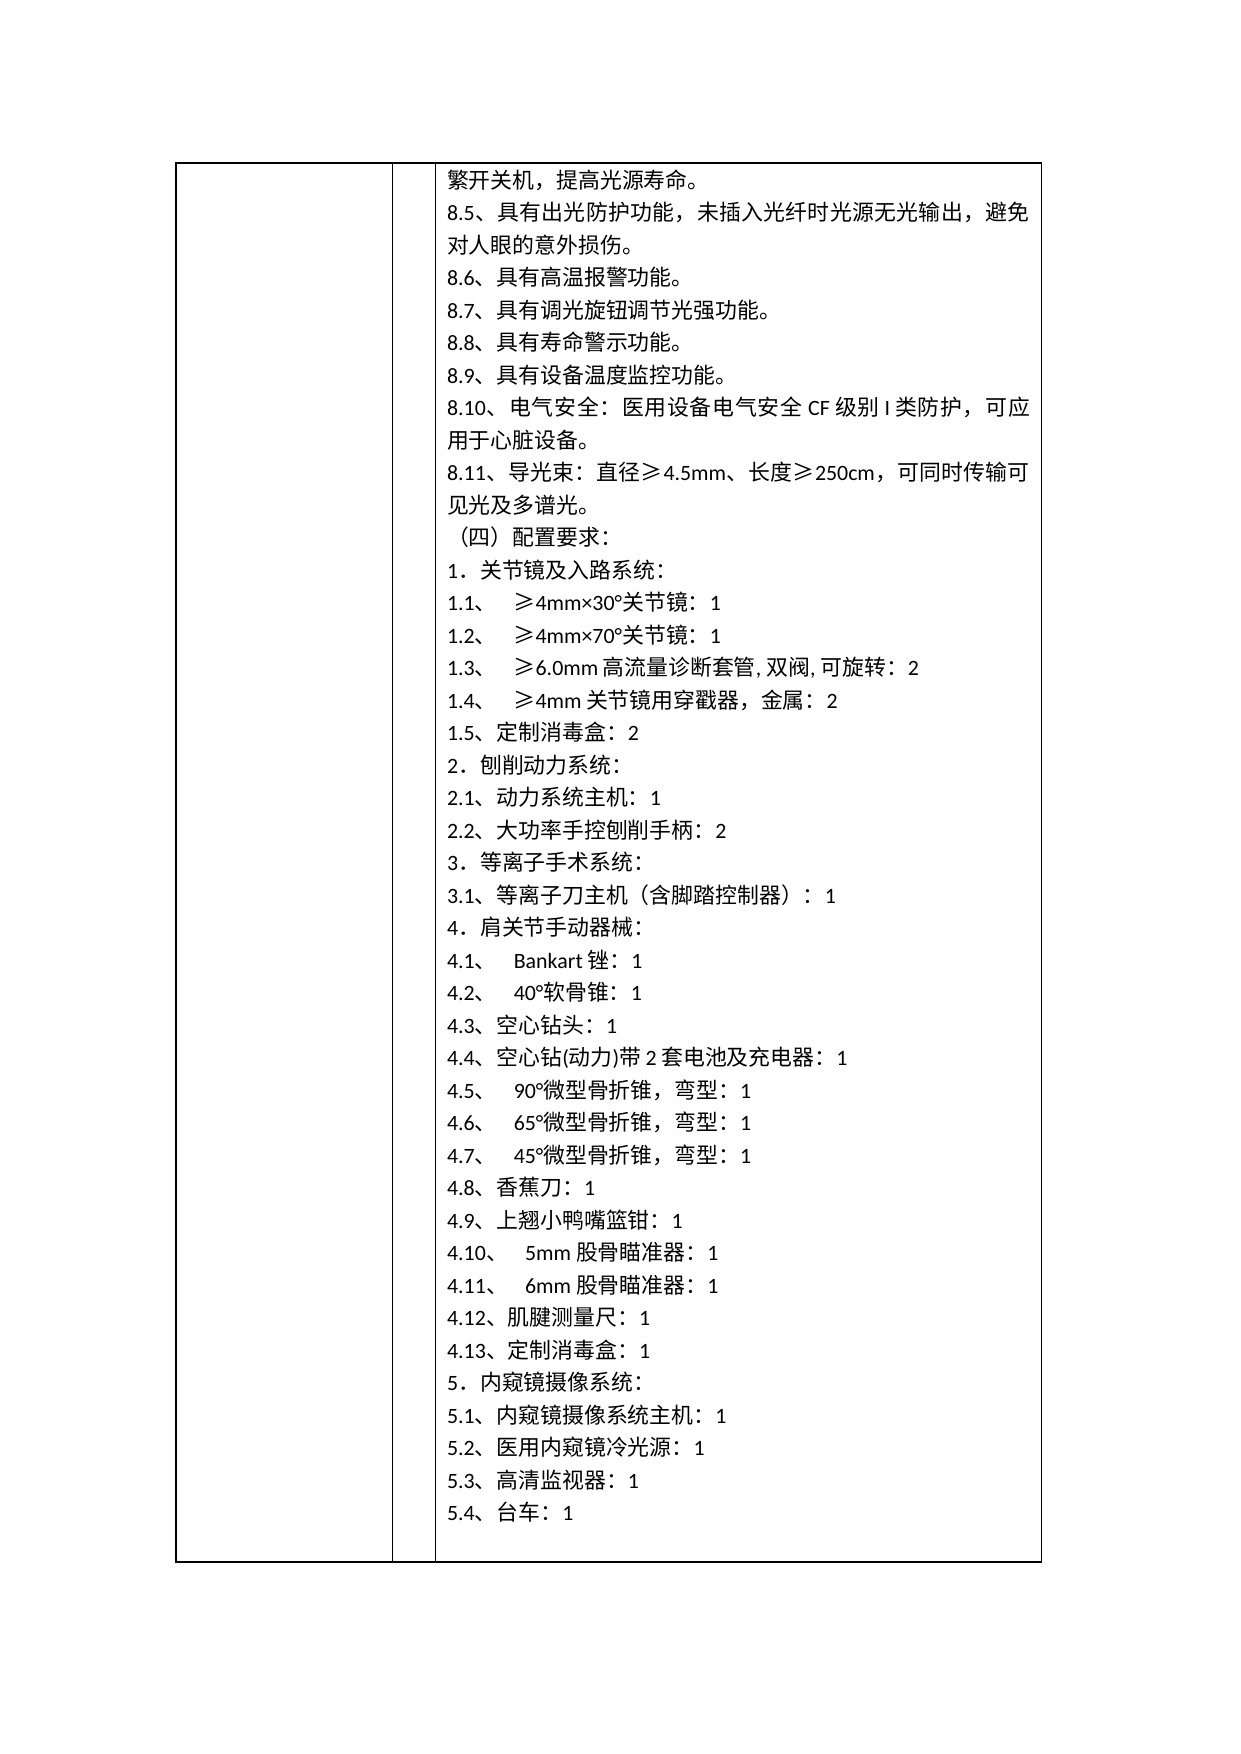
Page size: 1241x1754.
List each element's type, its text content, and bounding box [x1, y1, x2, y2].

table_cell 1 [393, 164, 435, 1561]
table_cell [436, 164, 1041, 1561]
table_cell [177, 164, 392, 1561]
